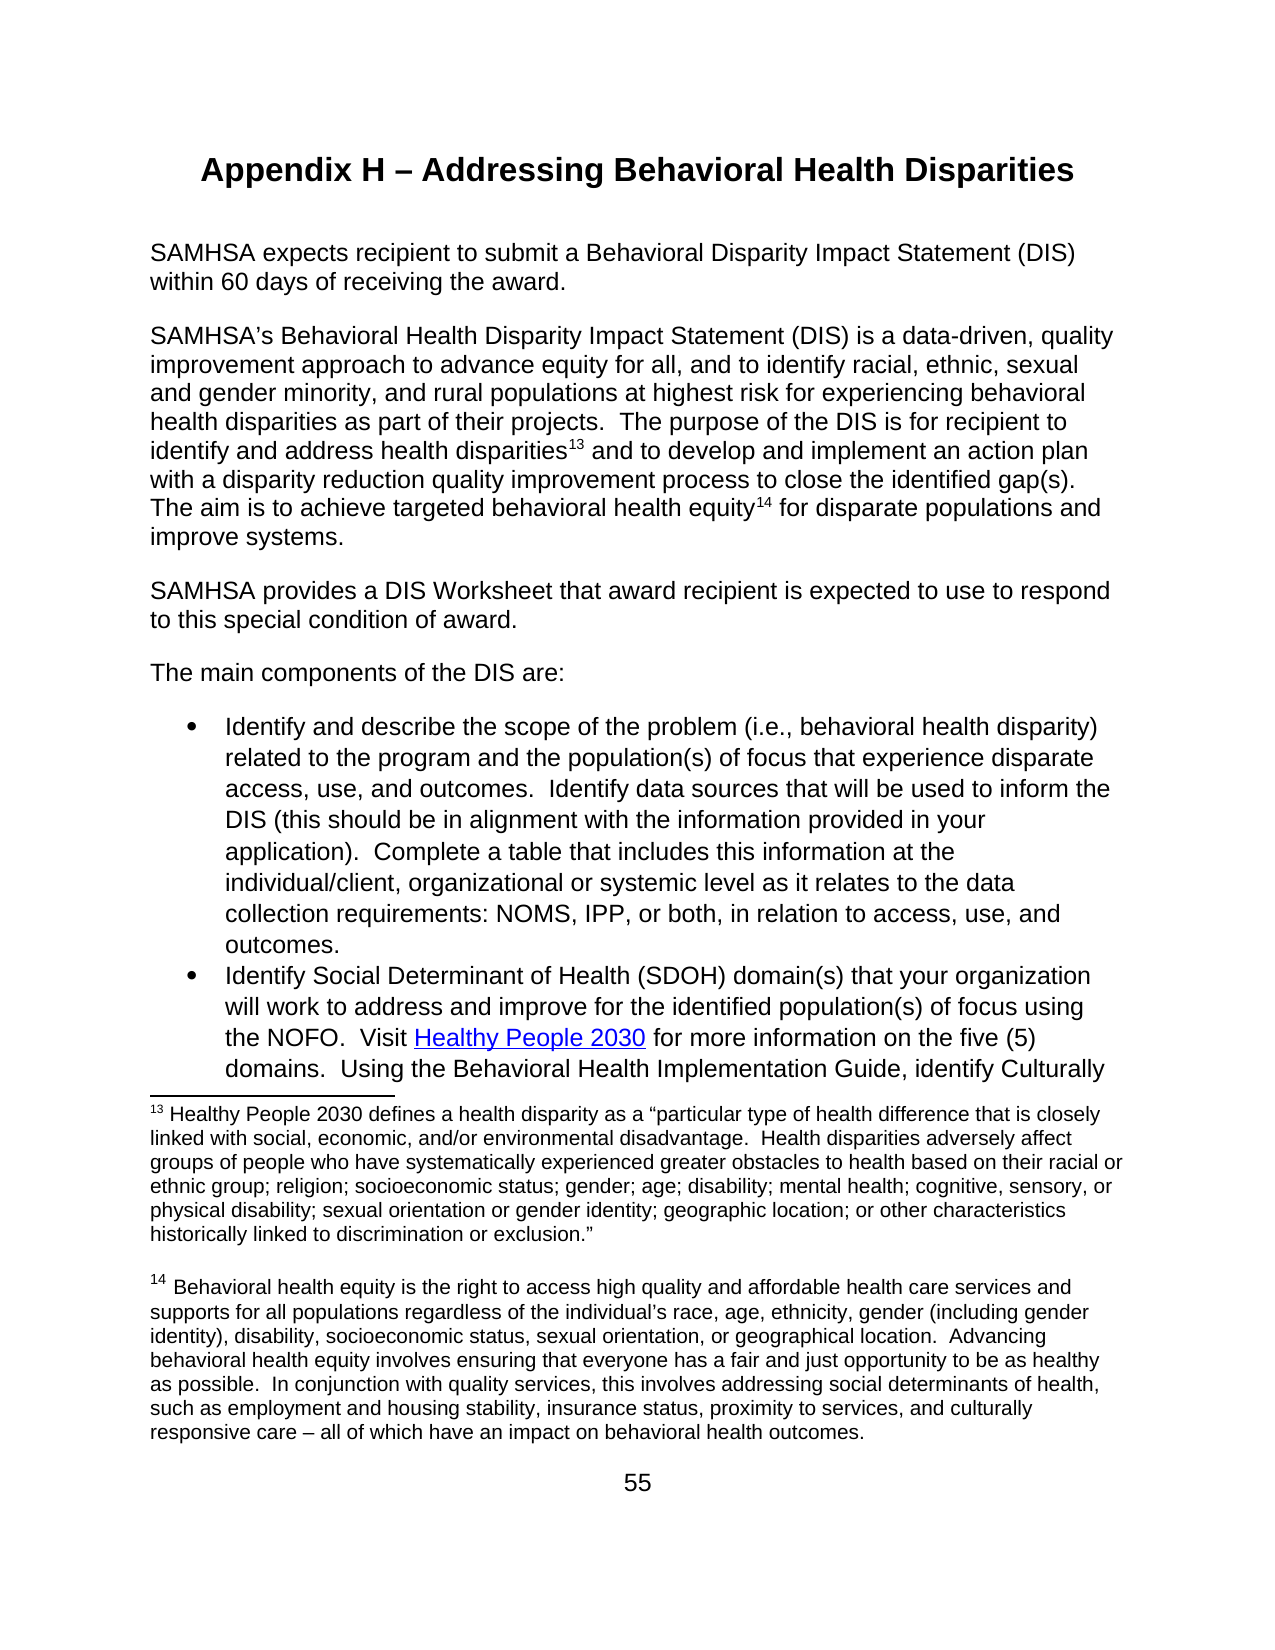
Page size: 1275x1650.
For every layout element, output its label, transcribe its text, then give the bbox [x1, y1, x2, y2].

subtitle Appendix H – Addressing Behavioral Health Disparities [150, 150, 1125, 188]
text SAMHSA expects recipient to submit a Behavioral Disparity Impact Statement (DIS) within 60 days of receiving the award. [150, 238, 1125, 296]
text The main components of the DIS are: [150, 658, 1125, 687]
list Identify and describe the scope of the problem (i.e., behavioral health disparity) related to the program and the population(s) of focus that experience disparate access, use, and outcomes. Identify data sources that will be used to inform the DIS (this should be in alignment with the information provided in your application). Complete a table that includes this information at the individual/client, organizational or systemic level as it relates to the data collection requirements: NOMS, IPP, or both, in relation to access, use, and outcomes. [187, 712, 1125, 958]
list Identify Social Determinant of Health (SDOH) domain(s) that your organization will work to address and improve for the identified population(s) of focus using the NOFO. Visit Healthy People 2030 for more information on the five (5) domains. Using the Behavioral Health Implementation Guide, identify Culturally and Linguistically Appropriate Services (CLAS) standards that your organization plans to meet, expand, or improve through this funding opportunity. Review the Behavioral Health Implementation Guide for full explanations of the overarching themes and 15 CLAS Standards with behavioral health related samples, strategies, and examples. [187, 961, 1125, 1083]
text SAMHSA’s Behavioral Health Disparity Impact Statement (DIS) is a data-driven, quality improvement approach to advance equity for all, and to identify racial, ethnic, sexual and gender minority, and rural populations at highest risk for experiencing behavioral health disparities as part of their projects. The purpose of the DIS is for recipient to identify and address health disparities and to develop and implement an action plan with a disparity reduction quality improvement process to close the identified gap(s). The aim is to achieve targeted behavioral health equity for disparate populations and improve systems. [150, 321, 1125, 551]
text SAMHSA provides a DIS Worksheet that award recipient is expected to use to respond to this special condition of award. [150, 576, 1125, 633]
